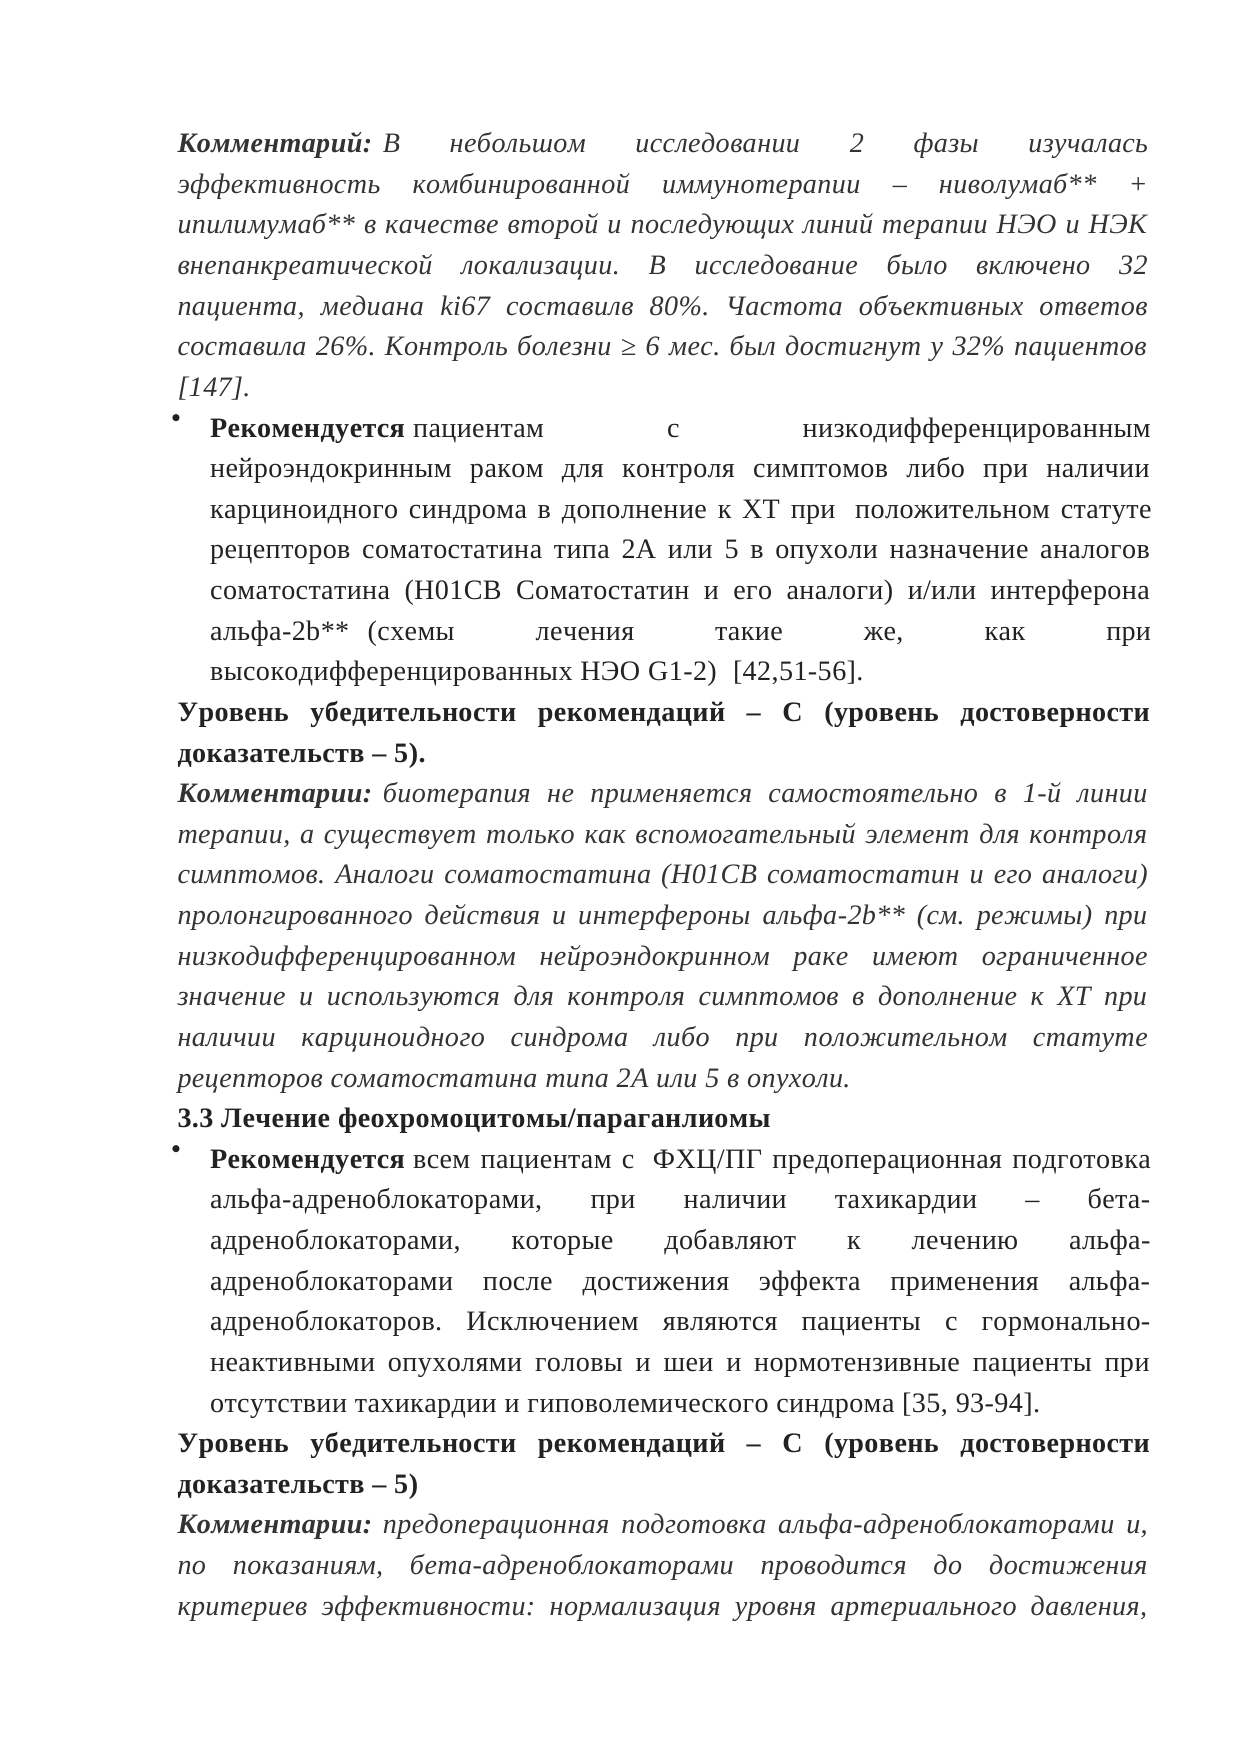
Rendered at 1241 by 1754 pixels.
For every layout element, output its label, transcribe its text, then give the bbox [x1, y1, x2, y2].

list Рекомендуется всем пациентам с ФХЦ/ПГ предоперационная подготовка альфа-адреноблокаторами, при наличии тахикардии – бета-адреноблокаторами, которые добавляют к лечению альфа-адреноблокаторами после достижения эффекта применения альфа-адреноблокаторов. Исключением являются пациенты с гормонально-неактивными опухолями головы и шеи и нормотензивные пациенты при отсутствии тахикардии и гиповолемического синдрома [35, 93-94]. [172, 1134, 1152, 1418]
list Рекомендуется пациентам с низкодифференцированным нейроэндокринным раком для контроля симптомов либо при наличии карциноидного синдрома в дополнение к ХТ при положительном статуте рецепторов соматостатина типа 2А или 5 в опухоли назначение аналогов соматостатина (H01CB Соматостатин и его аналоги) и/или интерферона альфа-2b** (схемы лечения такие же, как при высокодифференцированных НЭО G1-2) [42,51-56]. [172, 402, 1152, 687]
text Уровень убедительности рекомендаций – C (уровень достоверности доказательств – 5). [177, 687, 1152, 768]
text Комментарии: биотерапия не применяется самостоятельно в 1-й линии терапии, а существует только как вспомогательный элемент для контроля симптомов. Аналоги соматостатина (H01CB соматостатин и его аналоги) пролонгированного действия и интерфероны альфа-2b** (см. режимы) при низкодифференцированном нейроэндокринном раке имеют ограниченное значение и используются для контроля симптомов в дополнение к ХТ при наличии карциноидного синдрома либо при положительном статуте рецепторов соматостатина типа 2А или 5 в опухоли. [177, 768, 1152, 1093]
text Комментарий: В небольшом исследовании 2 фазы изучалась эффективность комбинированной иммунотерапии – ниволумаб** + ипилимумаб** в качестве второй и последующих линий терапии НЭО и НЭК внепанкреатической локализации. В исследование было включено 32 пациента, медиана ki67 составилв 80%. Частота объективных ответов составила 26%. Контроль болезни ≥ 6 мес. был достигнут у 32% пациентов [147]. [177, 118, 1152, 402]
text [177, 1499, 1152, 1621]
text Уровень убедительности рекомендаций – С (уровень достоверности доказательств – 5) [177, 1418, 1152, 1499]
text 3.3 Лечение феохромоцитомы/параганлиомы [177, 1093, 1152, 1134]
